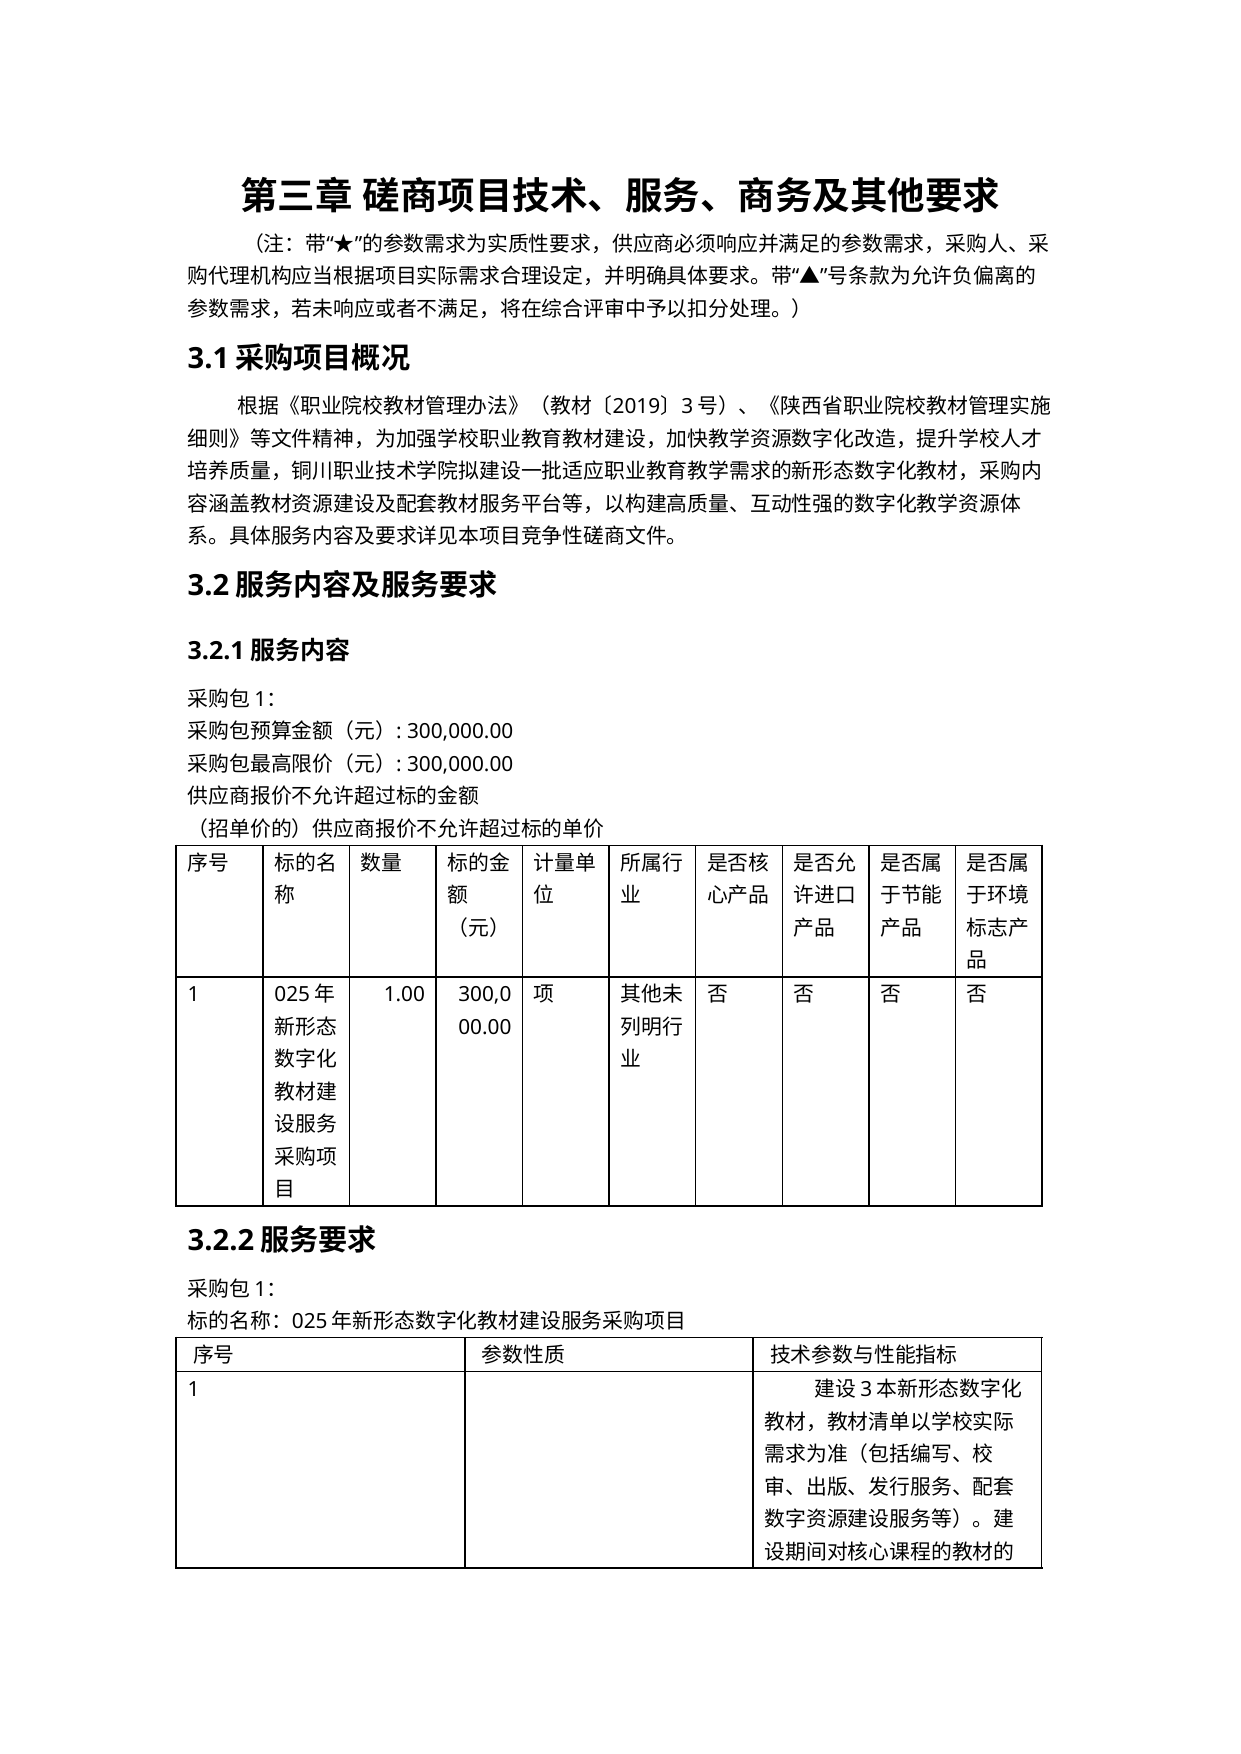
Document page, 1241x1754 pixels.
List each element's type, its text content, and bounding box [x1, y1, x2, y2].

table_header 序号 [177, 1338, 464, 1371]
table_header 标的金额 （元） [437, 846, 522, 976]
table_header 是否属于节能产品 [870, 846, 955, 976]
table_header 技术参数与性能指标 [754, 1338, 1041, 1371]
text 根据《职业院校教材管理办法》（教材〔2019〕3号）、《陕西省职业院校教材管理实施细则》等文件精神，为加强学校职业教育教材建设，加快教学资源数字化改造，提升学校人才培养质量，铜川职业技术学院拟建设一批适应职业教育教学需求的新形态数字化教材，采购内容涵盖教材资源建设及配套教材服务平台等，以构建高质量、互动性强的数字化教学资源体系。具体服务内容及要求详见本项目竞争性磋商文件。 [187, 389, 1053, 552]
text 标的名称：025年新形态数字化教材建设服务采购项目 [187, 1304, 1053, 1337]
table_cell 1 [177, 1372, 464, 1567]
text 采购包预算金额（元）: 300,000.00 [187, 714, 1053, 747]
table_cell [466, 1372, 752, 1567]
text 采购包1： [187, 1272, 1053, 1304]
text 3.1采购项目概况 [187, 324, 1053, 389]
table_header 参数性质 [466, 1338, 752, 1371]
table_header 所属行业 [610, 846, 695, 976]
table_cell 其他未列明行业 [610, 978, 695, 1205]
table_cell 025年新形态数字化教材建设服务采购项目 [264, 978, 349, 1205]
table_cell 300,000.00 [437, 978, 522, 1205]
text （注：带“★”的参数需求为实质性要求，供应商必须响应并满足的参数需求，采购人、采购代理机构应当根据项目实际需求合理设定，并明确具体要求。带“▲”号条款为允许负偏离的参数需求，若未响应或者不满足，将在综合评审中予以扣分处理。） [187, 227, 1053, 324]
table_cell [754, 1372, 1041, 1567]
table_header 是否属于环境标志产品 [956, 846, 1041, 976]
table_header 是否允许进口产品 [783, 846, 868, 976]
text 采购包1： [187, 682, 1053, 714]
table_header 序号 [177, 846, 262, 976]
table_cell 项 [523, 978, 608, 1205]
table_header 数量 [350, 846, 435, 976]
table_cell 否 [696, 978, 782, 1205]
text 第三章 磋商项目技术、服务、商务及其他要求 [187, 162, 1053, 227]
table_cell 1.00 [350, 978, 435, 1205]
text （招单价的）供应商报价不允许超过标的单价 [187, 812, 1053, 844]
text 3.2服务内容及服务要求 [187, 552, 1053, 617]
text 供应商报价不允许超过标的金额 [187, 779, 1053, 812]
table_cell 1 [177, 978, 262, 1205]
table_header 是否核心产品 [696, 846, 782, 976]
table_header 标的名称 [264, 846, 349, 976]
table_cell 否 [783, 978, 868, 1205]
table_header 计量单位 [523, 846, 608, 976]
text 3.2.1服务内容 [187, 617, 1053, 682]
table_cell 否 [870, 978, 955, 1205]
text 3.2.2服务要求 [187, 1207, 1053, 1272]
table_cell 否 [956, 978, 1041, 1205]
text 采购包最高限价（元）: 300,000.00 [187, 747, 1053, 779]
